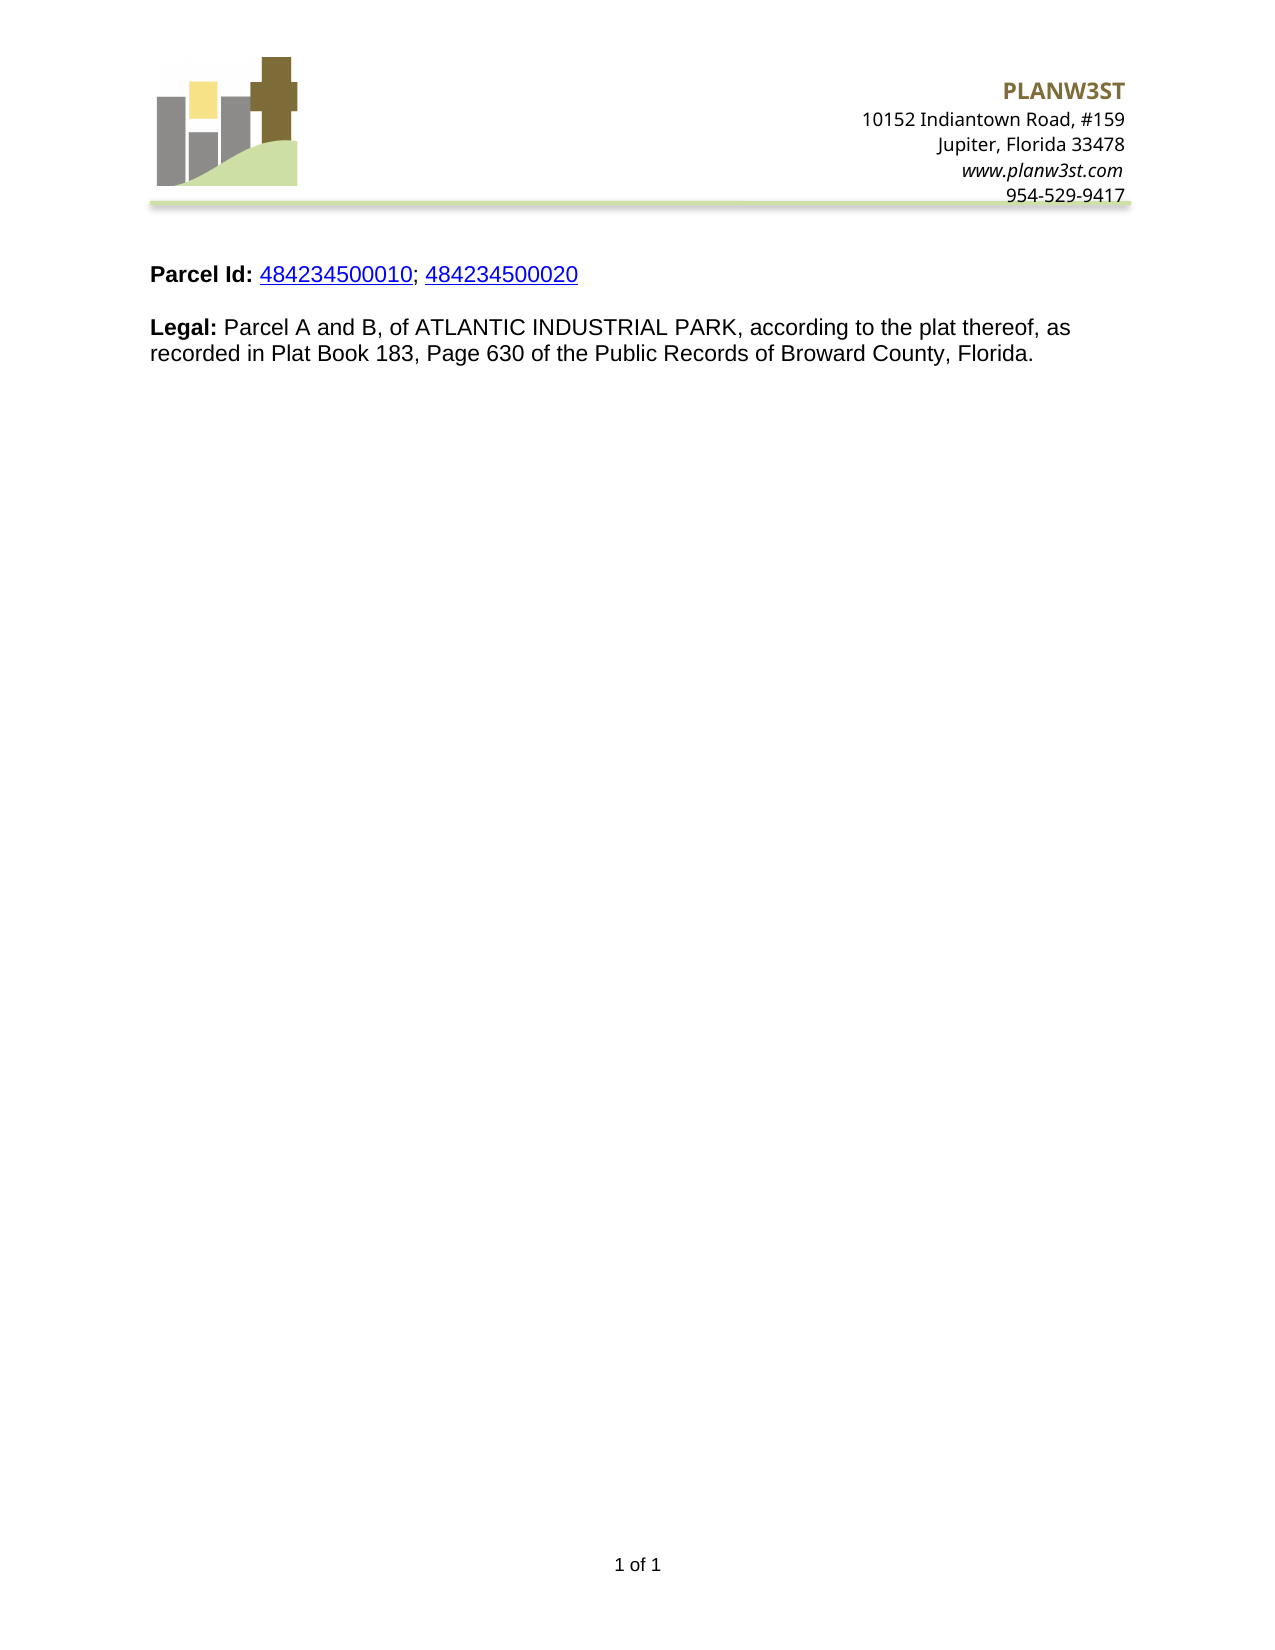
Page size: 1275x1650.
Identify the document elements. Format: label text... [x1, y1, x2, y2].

text Legal: Parcel A and B, of ATLANTIC INDUSTRIAL PARK, according to the plat thereof, as recorded in Plat Book 183, Page 630 of the Public Records of Broward County, Florida. [150, 314, 1125, 366]
text Parcel Id: 484234500010; 484234500020 [150, 261, 1125, 287]
picture [156, 57, 298, 186]
